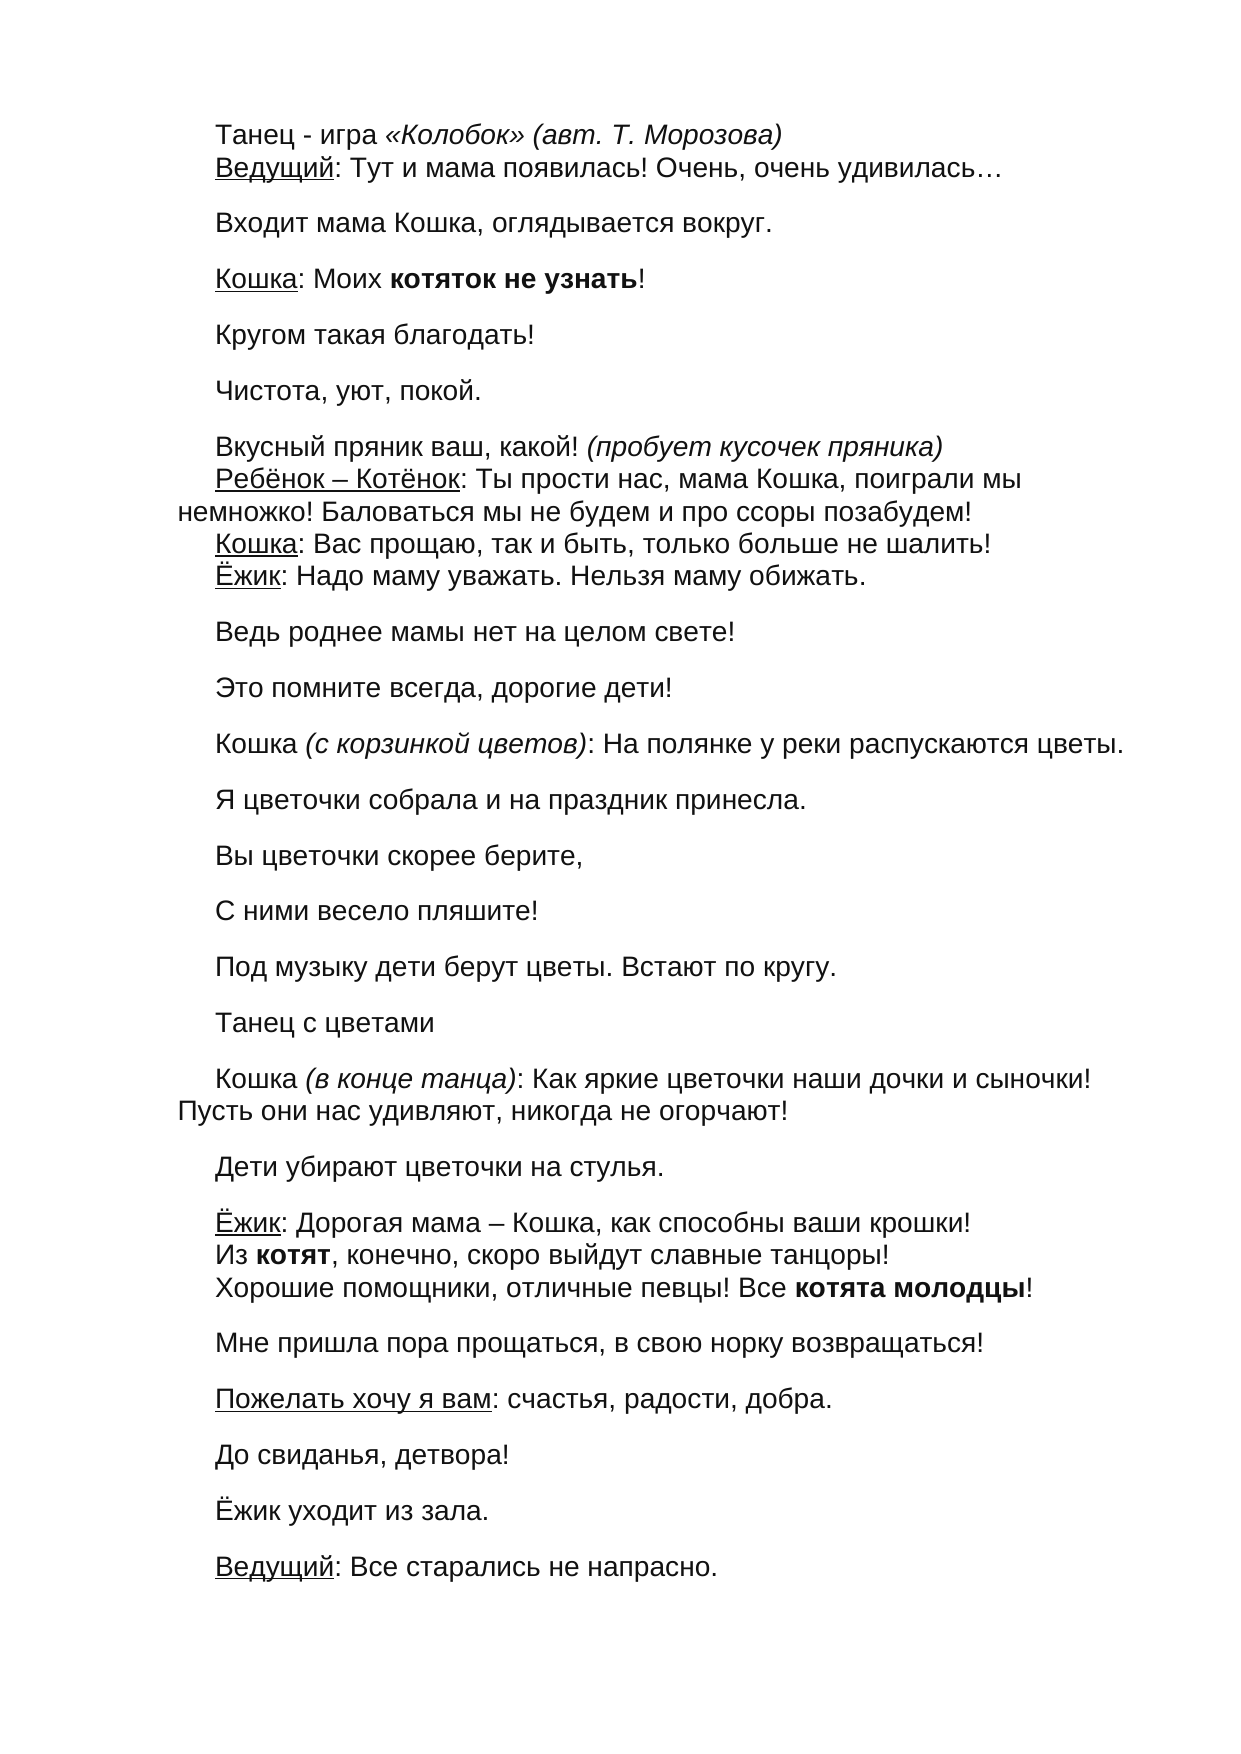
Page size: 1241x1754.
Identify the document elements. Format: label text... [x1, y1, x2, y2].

text Кошка (в конце танца): Как яркие цветочки наши дочки и сыночки! Пусть они нас удивляют, никогда не огорчают! [177, 1062, 1152, 1127]
text Кошка: Вас прощаю, так и быть, только больше не шалить! [177, 527, 1152, 559]
text Ведущий: Все старались не напрасно. [177, 1550, 1152, 1582]
text Кругом такая благодать! [177, 318, 1152, 350]
text Хорошие помощники, отличные певцы! Все котята молодцы! [177, 1271, 1152, 1303]
text Входит мама Кошка, оглядывается вокруг. [177, 206, 1152, 239]
text Из котят, конечно, скоро выйдут славные танцоры! [177, 1238, 1152, 1271]
text Это помните всегда, дорогие дети! [177, 671, 1152, 703]
text Кошка (с корзинкой цветов): На полянке у реки распускаются цветы. [177, 727, 1152, 759]
text Ёжик: Надо маму уважать. Нельзя маму обижать. [177, 559, 1152, 592]
text Вкусный пряник ваш, какой! (пробует кусочек пряника) [177, 430, 1152, 462]
text Кошка: Моих котяток не узнать! [177, 262, 1152, 294]
text До свиданья, детвора! [177, 1438, 1152, 1471]
text Ёжик: Дорогая мама – Кошка, как способны ваши крошки! [177, 1206, 1152, 1238]
text С ними весело пляшите! [177, 894, 1152, 927]
text Я цветочки собрала и на праздник принесла. [177, 783, 1152, 815]
text Танец - игра «Колобок» (авт. Т. Морозова) [177, 118, 1152, 151]
text Вы цветочки скорее берите, [177, 838, 1152, 871]
text Под музыку дети берут цветы. Встают по кругу. [177, 950, 1152, 982]
text Танец с цветами [177, 1006, 1152, 1038]
text Ёжик уходит из зала. [177, 1494, 1152, 1526]
text Мне пришла пора прощаться, в свою норку возвращаться! [177, 1326, 1152, 1359]
text Чистота, уют, покой. [177, 374, 1152, 406]
text Дети убирают цветочки на стулья. [177, 1150, 1152, 1182]
text Ведь роднее мамы нет на целом свете! [177, 615, 1152, 647]
text Пожелать хочу я вам: счастья, радости, добра. [177, 1382, 1152, 1415]
text Ребёнок – Котёнок: Ты прости нас, мама Кошка, поиграли мы немножко! Баловаться мы не будем и про ссоры позабудем! [177, 462, 1152, 527]
text Ведущий: Тут и мама появилась! Очень, очень удивилась… [177, 151, 1152, 183]
